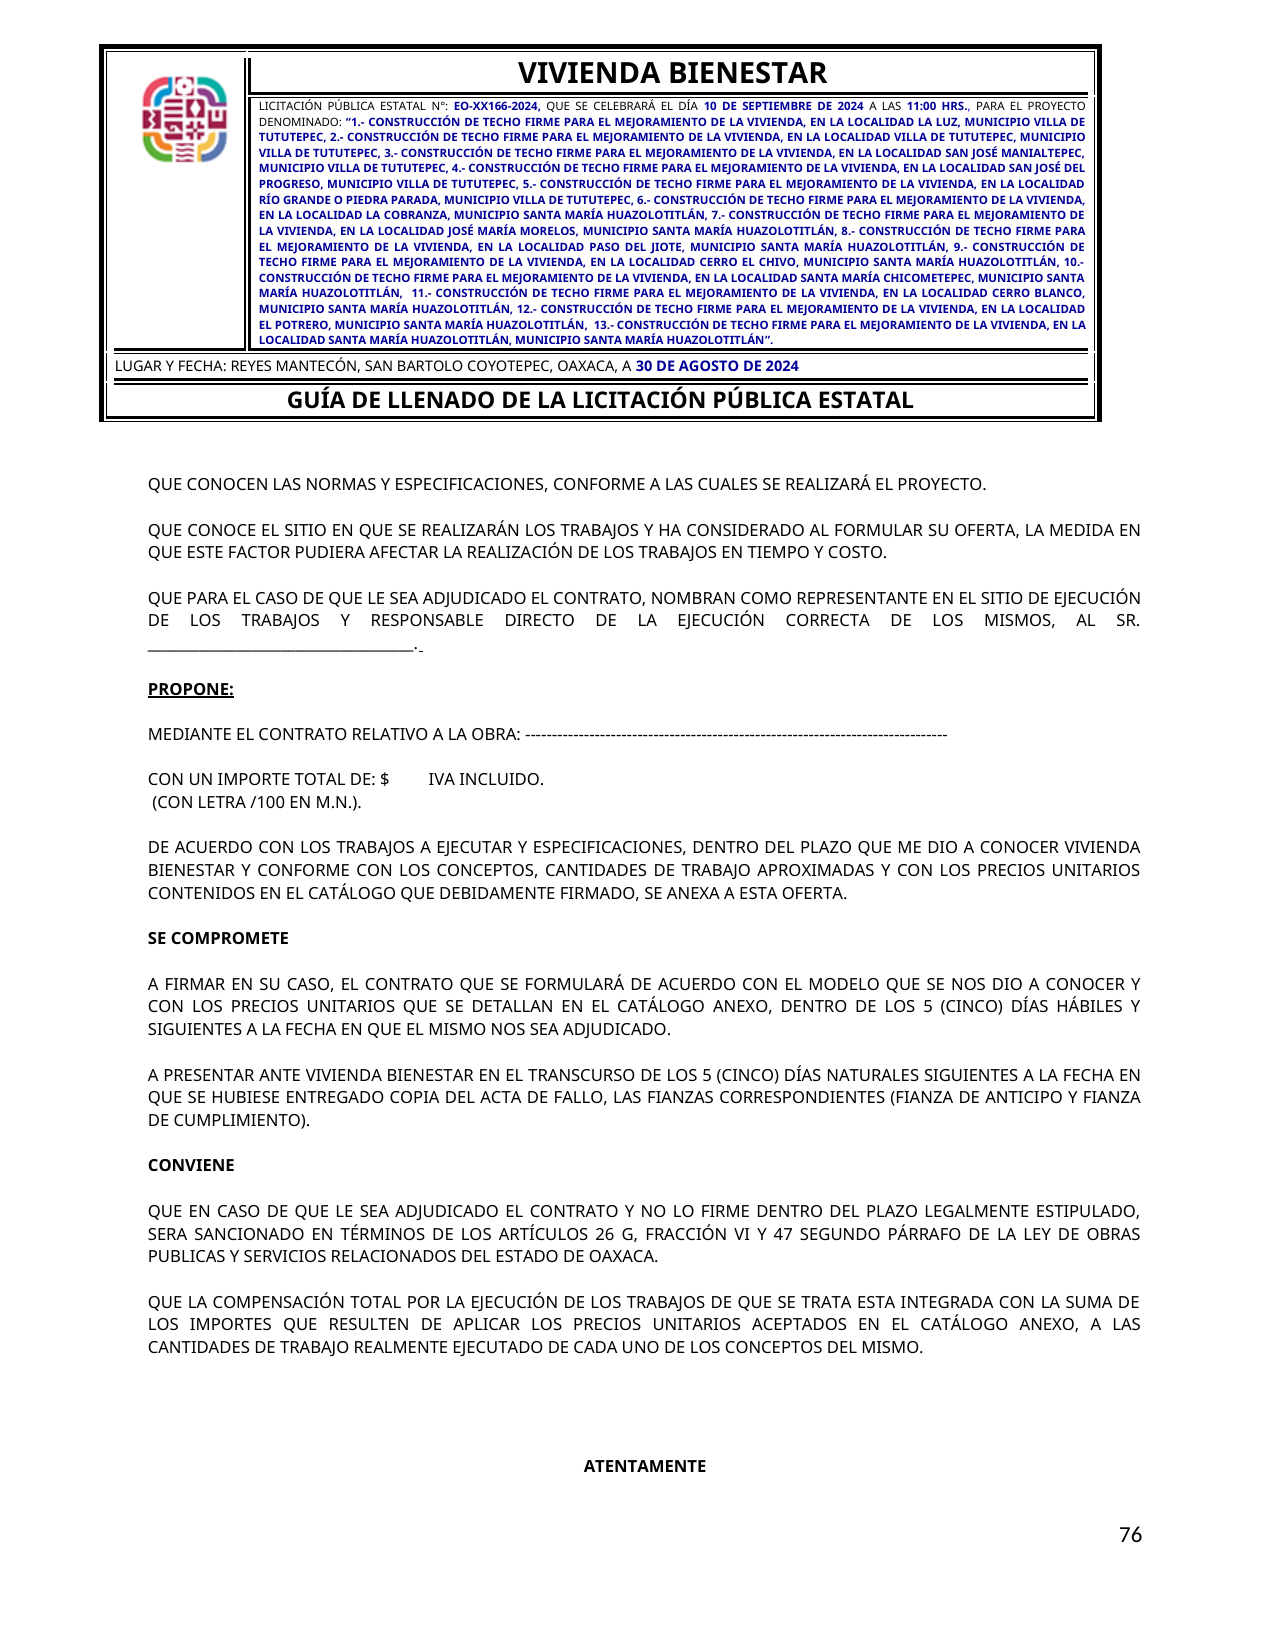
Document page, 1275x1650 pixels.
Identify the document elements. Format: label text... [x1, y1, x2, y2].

text SE COMPROMETE [148, 927, 1142, 949]
text QUE EN CASO DE QUE LE SEA ADJUDICADO EL CONTRATO Y NO LO FIRME DENTRO DEL PLAZO LEGALMENTE ESTIPULADO, SERA SANCIONADO EN TÉRMINOS DE LOS ARTÍCULOS 26 G, FRACCIÓN VI Y 47 SEGUNDO PÁRRAFO DE LA LEY DE OBRAS PUBLICAS Y SERVICIOS RELACIONADOS DEL ESTADO DE OAXACA. [148, 1199, 1142, 1267]
text (CON LETRA /100 EN M.N.). [148, 791, 1142, 813]
text CONVIENE [148, 1154, 1142, 1177]
text DE ACUERDO CON LOS TRABAJOS A EJECUTAR Y ESPECIFICACIONES, DENTRO DEL PLAZO QUE ME DIO A CONOCER VIVIENDA BIENESTAR Y CONFORME CON LOS CONCEPTOS, CANTIDADES DE TRABAJO APROXIMADAS Y CON LOS PRECIOS UNITARIOS CONTENIDOS EN EL CATÁLOGO QUE DEBIDAMENTE FIRMADO, SE ANEXA A ESTA OFERTA. [148, 836, 1142, 904]
text QUE LA COMPENSACIÓN TOTAL POR LA EJECUCIÓN DE LOS TRABAJOS DE QUE SE TRATA ESTA INTEGRADA CON LA SUMA DE LOS IMPORTES QUE RESULTEN DE APLICAR LOS PRECIOS UNITARIOS ACEPTADOS EN EL CATÁLOGO ANEXO, A LAS CANTIDADES DE TRABAJO REALMENTE EJECUTADO DE CADA UNO DE LOS CONCEPTOS DEL MISMO. [148, 1290, 1142, 1358]
text ATENTAMENTE [148, 1454, 1142, 1477]
text PROPONE: [148, 677, 1142, 700]
text QUE CONOCE EL SITIO EN QUE SE REALIZARÁN LOS TRABAJOS Y HA CONSIDERADO AL FORMULAR SU OFERTA, LA MEDIDA EN QUE ESTE FACTOR PUDIERA AFECTAR LA REALIZACIÓN DE LOS TRABAJOS EN TIEMPO Y COSTO. [148, 518, 1142, 563]
text QUE PARA EL CASO DE QUE LE SEA ADJUDICADO EL CONTRATO, NOMBRAN COMO REPRESENTANTE EN EL SITIO DE EJECUCIÓN DE LOS TRABAJOS Y RESPONSABLE DIRECTO DE LA EJECUCIÓN CORRECTA DE LOS MISMOS, AL SR. ____________________________________. [148, 586, 1142, 654]
text A FIRMAR EN SU CASO, EL CONTRATO QUE SE FORMULARÁ DE ACUERDO CON EL MODELO QUE SE NOS DIO A CONOCER Y CON LOS PRECIOS UNITARIOS QUE SE DETALLAN EN EL CATÁLOGO ANEXO, DENTRO DE LOS 5 (CINCO) DÍAS HÁBILES Y SIGUIENTES A LA FECHA EN QUE EL MISMO NOS SEA ADJUDICADO. [148, 972, 1142, 1040]
picture [131, 68, 238, 168]
text QUE CONOCEN LAS NORMAS Y ESPECIFICACIONES, CONFORME A LAS CUALES SE REALIZARÁ EL PROYECTO. [148, 473, 1142, 495]
text A PRESENTAR ANTE VIVIENDA BIENESTAR EN EL TRANSCURSO DE LOS 5 (CINCO) DÍAS NATURALES SIGUIENTES A LA FECHA EN QUE SE HUBIESE ENTREGADO COPIA DEL ACTA DE FALLO, LAS FIANZAS CORRESPONDIENTES (FIANZA DE ANTICIPO Y FIANZA DE CUMPLIMIENTO). [148, 1063, 1142, 1131]
text CON UN IMPORTE TOTAL DE: $ IVA INCLUIDO. [148, 768, 1142, 791]
text MEDIANTE EL CONTRATO RELATIVO A LA OBRA: ------------------------------------------------------------------------------- [148, 722, 1142, 745]
